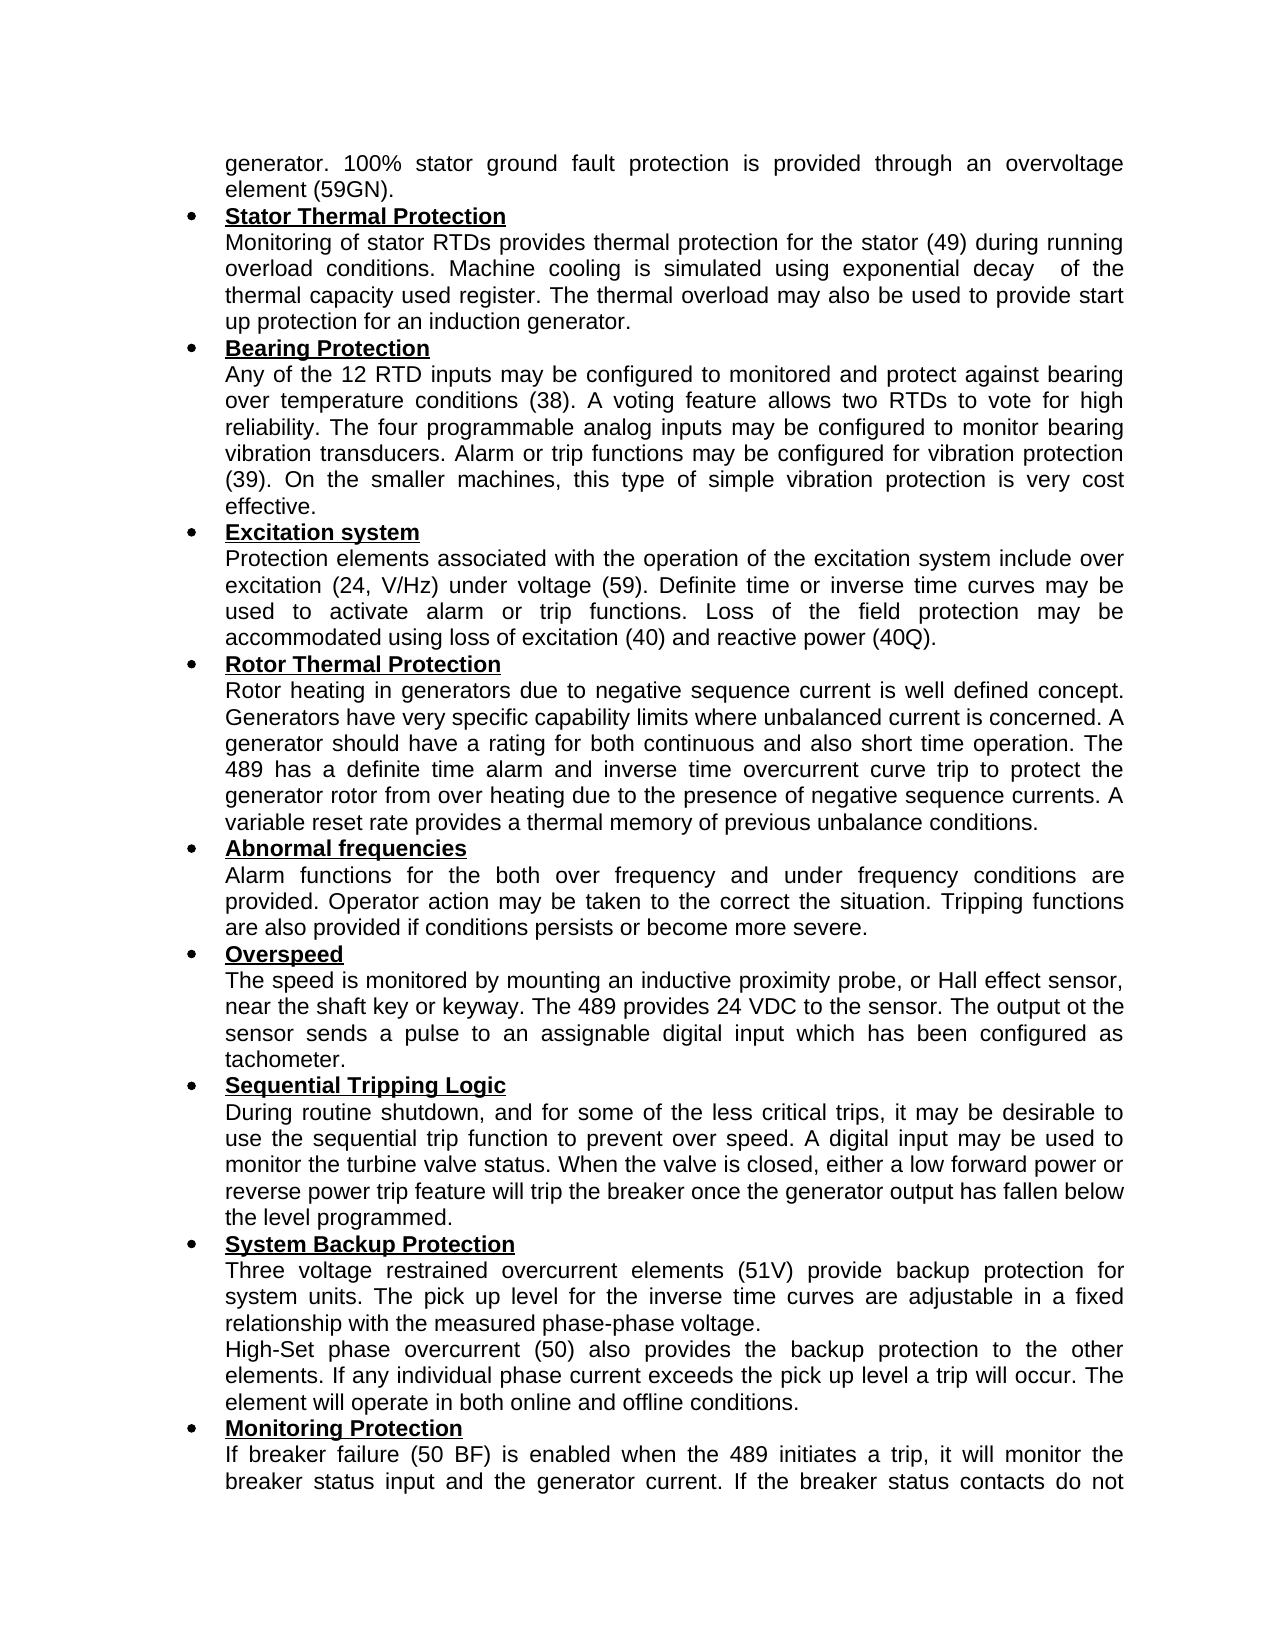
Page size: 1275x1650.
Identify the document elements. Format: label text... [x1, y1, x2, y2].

list Monitoring Protection [187, 1415, 1125, 1441]
list Monitoring of stator RTDs provides thermal protection for the stator (49) during running overload conditions. Machine cooling is simulated using exponential decay of the thermal capacity used register. The thermal overload may also be used to provide start up protection for an induction generator. [225, 229, 1125, 334]
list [225, 150, 1125, 203]
list Excitation system [187, 519, 1125, 545]
list Any of the 12 RTD inputs may be configured to monitored and protect against bearing over temperature conditions (38). A voting feature allows two RTDs to vote for high reliability. The four programmable analog inputs may be configured to monitor bearing vibration transducers. Alarm or trip functions may be configured for vibration protection (39). On the smaller machines, this type of simple vibration protection is very cost effective. [225, 361, 1125, 519]
list The speed is monitored by mounting an inductive proximity probe, or Hall effect sensor, near the shaft key or keyway. The 489 provides 24 VDC to the sensor. The output ot the sensor sends a pulse to an assignable digital input which has been configured as tachometer. [225, 967, 1125, 1072]
list Rotor Thermal Protection [187, 651, 1125, 677]
list Abnormal frequencies [187, 835, 1125, 862]
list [225, 1441, 1125, 1494]
list System Backup Protection [187, 1231, 1125, 1257]
list Overspeed [187, 941, 1125, 967]
list Rotor heating in generators due to negative sequence current is well defined concept. Generators have very specific capability limits where unbalanced current is concerned. A generator should have a rating for both continuous and also short time operation. The 489 has a definite time alarm and inverse time overcurrent curve trip to protect the generator rotor from over heating due to the presence of negative sequence currents. A variable reset rate provides a thermal memory of previous unbalance conditions. [225, 677, 1125, 835]
list Alarm functions for the both over frequency and under frequency conditions are provided. Operator action may be taken to the correct the situation. Tripping functions are also provided if conditions persists or become more severe. [225, 862, 1125, 941]
list During routine shutdown, and for some of the less critical trips, it may be desirable to use the sequential trip function to prevent over speed. A digital input may be used to monitor the turbine valve status. When the valve is closed, either a low forward power or reverse power trip feature will trip the breaker once the generator output has fallen below the level programmed. [225, 1099, 1125, 1231]
list Protection elements associated with the operation of the excitation system include over excitation (24, V/Hz) under voltage (59). Definite time or inverse time curves may be used to activate alarm or trip functions. Loss of the field protection may be accommodated using loss of excitation (40) and reactive power (40Q). [225, 545, 1125, 651]
list High-Set phase overcurrent (50) also provides the backup protection to the other elements. If any individual phase current exceeds the pick up level a trip will occur. The element will operate in both online and offline conditions. [225, 1336, 1125, 1415]
list Bearing Protection [187, 334, 1125, 361]
list Stator Thermal Protection [187, 203, 1125, 229]
list Three voltage restrained overcurrent elements (51V) provide backup protection for system units. The pick up level for the inverse time curves are adjustable in a fixed relationship with the measured phase-phase voltage. [225, 1257, 1125, 1336]
list Sequential Tripping Logic [187, 1072, 1125, 1099]
